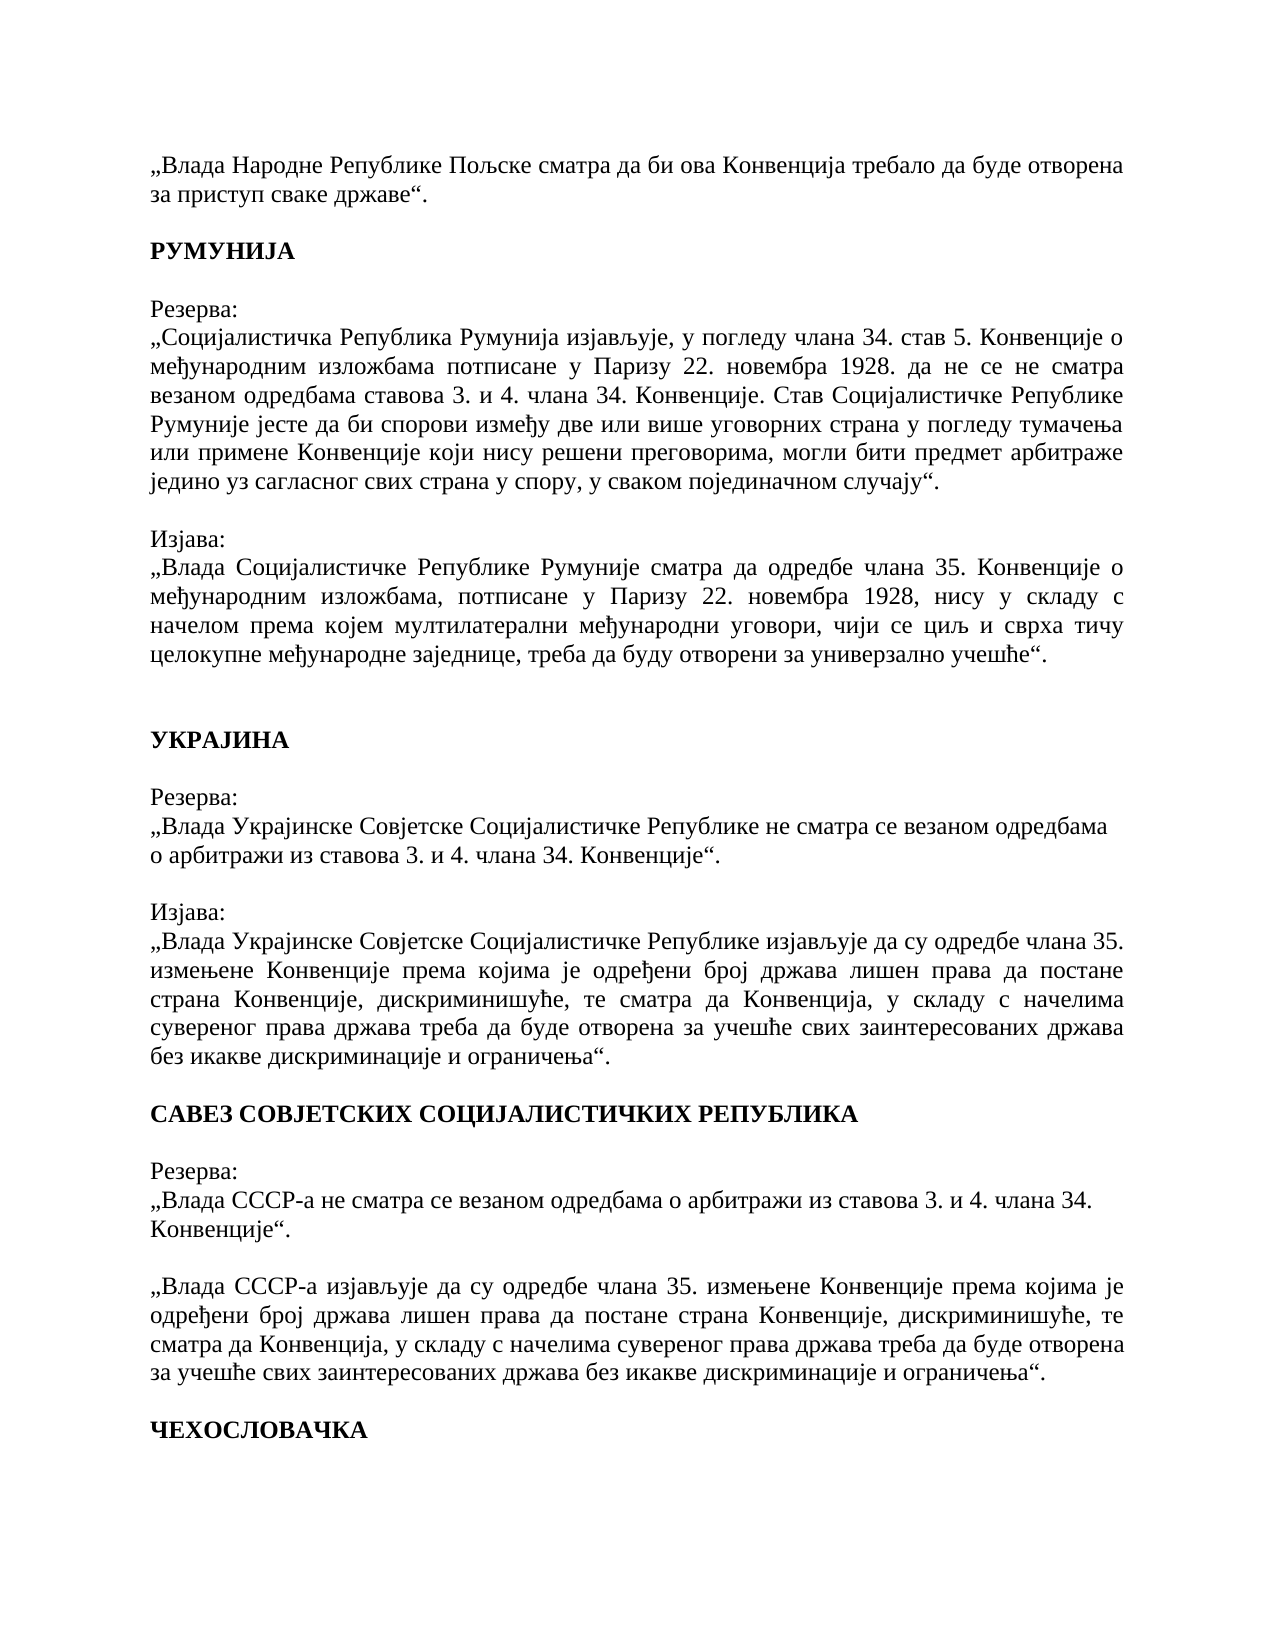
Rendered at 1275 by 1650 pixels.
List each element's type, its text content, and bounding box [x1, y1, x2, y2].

text САВЕЗ СОВЈЕТСКИХ СОЦИЈАЛИСТИЧКИХ РЕПУБЛИКА [150, 1099, 1125, 1127]
text УКРАЈИНА [150, 725, 1125, 754]
text Резерва: [150, 1156, 1125, 1185]
text „Влада Народне Републике Пољске сматра да би ова Конвенција требало да буде отворена за приступ сваке државе“. [150, 150, 1125, 207]
text „Влада Украјинске Совјетске Социјалистичке Републике не сматра се везаном одредбама о арбитражи из ставова 3. и 4. члана 34. Конвенције“. [150, 811, 1125, 869]
text „Влада Украјинске Совјетске Социјалистичке Републике изјављује да су одредбе члана 35. измењене Конвенције према којима је одређени број држава лишен права да постане страна Конвенције, дискриминишуће, те сматра да Конвенција, у складу с начелима сувереног права држава треба да буде отворена за учешће свих заинтересованих држава без икакве дискриминације и ограничења“. [150, 926, 1125, 1070]
text Резерва: [150, 782, 1125, 811]
text ЧЕХОСЛОВАЧКА [150, 1415, 1125, 1444]
text „Влада СССР-а изјављује да су одредбе члана 35. измењене Конвенције према којима је одређени број држава лишен права да постане страна Конвенције, дискриминишуће, те сматра да Конвенција, у складу с начелима сувереног права држава треба да буде отворена за учешће свих заинтересованих држава без икакве дискриминације и ограничења“. [150, 1271, 1125, 1386]
text „Влада Социјалистичке Републике Румуније сматра да одредбе члана 35. Конвенције о међународним изложбама, потписане у Паризу 22. новембра 1928, нису у складу с начелом према којем мултилатерални међународни уговори, чији се циљ и сврха тичу целокупне међународне заједнице, треба да буду отворени за универзално учешће“. [150, 552, 1125, 667]
text Изјава: [150, 524, 1125, 552]
text РУМУНИЈА [150, 236, 1125, 265]
text „Социјалистичка Република Румунија изјављује, у погледу члана 34. став 5. Конвенције о међународним изложбама потписане у Паризу 22. новембра 1928. да не се не сматра везаном одредбама ставова 3. и 4. члана 34. Конвенције. Став Социјалистичке Републике Румуније јесте да би спорови између две или више уговорних страна у погледу тумачења или примене Конвенције који нису решени преговорима, могли бити предмет арбитраже једино уз сагласног свих страна у спору, у сваком појединачном случају“. [150, 322, 1125, 495]
text „Влада СССР-а не сматра се везаном одредбама о арбитражи из ставова 3. и 4. члана 34. Конвенције“. [150, 1185, 1125, 1242]
text Резерва: [150, 294, 1125, 322]
text Изјава: [150, 897, 1125, 926]
